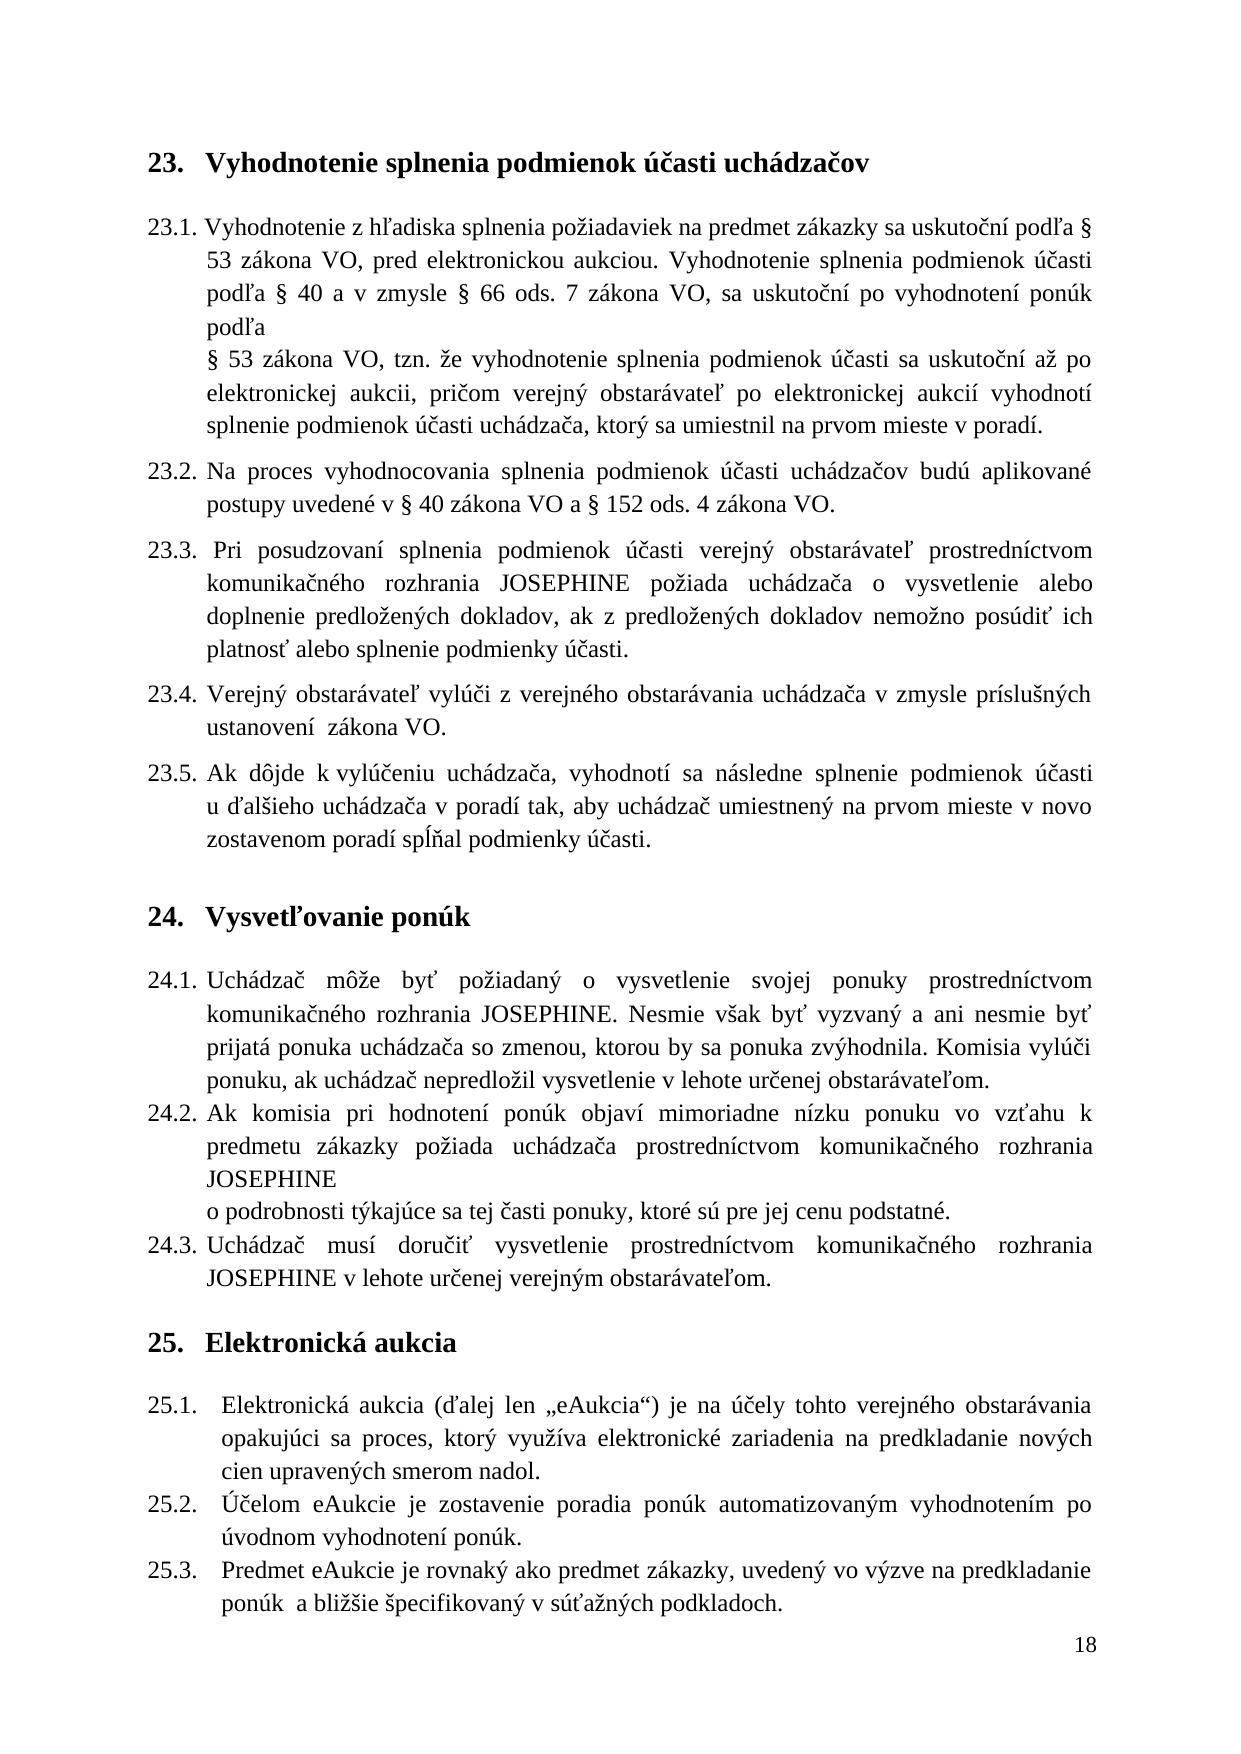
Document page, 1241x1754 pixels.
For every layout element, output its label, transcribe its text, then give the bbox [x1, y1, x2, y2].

list Ak komisia pri hodnotení ponúk objaví mimoriadne nízku ponuku vo vzťahu k predmetu zákazky požiada uchádzača prostredníctvom komunikačného rozhrania JOSEPHINE [147, 1098, 1093, 1192]
list Na proces vyhodnocovania splnenia podmienok účasti uchádzačov budú aplikované postupy uvedené v § 40 zákona VO a § 152 ods. 4 zákona VO. [147, 456, 1092, 518]
list Verejný obstarávateľ vylúči z verejného obstarávania uchádzača v zmysle príslušných ustanovení zákona VO. [147, 679, 1092, 741]
subtitle Vysvetľovanie ponúk [147, 899, 1113, 932]
list Vyhodnotenie z hľadiska splnenia požiadaviek na predmet zákazky sa uskutoční podľa § 53 zákona VO, pred elektronickou aukciou. Vyhodnotenie splnenia podmienok účasti podľa § 40 a v zmysle § 66 ods. 7 zákona VO, sa uskutoční po vyhodnotení ponúk podľa [147, 212, 1093, 340]
list Uchádzač môže byť požiadaný o vysvetlenie svojej ponuky prostredníctvom komunikačného rozhrania JOSEPHINE. Nesmie však byť vyzvaný a ani nesmie byť prijatá ponuka uchádzača so zmenou, ktorou by sa ponuka zvýhodnila. Komisia vylúči ponuku, ak uchádzač nepredložil vysvetlenie v lehote určenej obstarávateľom. [147, 966, 1092, 1093]
list Účelom eAukcie je zostavenie poradia ponúk automatizovaným vyhodnotením po úvodnom vyhodnotení ponúk. [147, 1489, 1092, 1551]
list Pri posudzovaní splnenia podmienok účasti verejný obstarávateľ prostredníctvom komunikačného rozhrania JOSEPHINE požiada uchádzača o vysvetlenie alebo doplnenie predložených dokladov, ak z predložených dokladov nemožno posúdiť ich platnosť alebo splnenie podmienky účasti. [147, 535, 1093, 662]
text § 53 zákona VO, tzn. že vyhodnotenie splnenia podmienok účasti sa uskutoční až po elektronickej aukcii, pričom verejný obstarávateľ po elektronickej aukcií vyhodnotí splnenie podmienok účasti uchádzača, ktorý sa umiestnil na prvom mieste v poradí. [206, 344, 1092, 439]
list Predmet eAukcie je rovnaký ako predmet zákazky, uvedený vo výzve na predkladanie ponúk a bližšie špecifikovaný v súťažných podkladoch. [147, 1555, 1092, 1617]
list Uchádzač musí doručiť vysvetlenie prostredníctvom komunikačného rozhrania JOSEPHINE v lehote určenej verejným obstarávateľom. [147, 1230, 1093, 1292]
subtitle Vyhodnotenie splnenia podmienok účasti uchádzačov [147, 145, 1113, 179]
list Ak dôjde k vylúčeniu uchádzača, vyhodnotí sa následne splnenie podmienok účasti u ďalšieho uchádzača v poradí tak, aby uchádzač umiestnený na prvom mieste v novo zostavenom poradí spĺňal podmienky účasti. [147, 758, 1093, 853]
list Elektronická aukcia (ďalej len „eAukcia“) je na účely tohto verejného obstarávania opakujúci sa proces, ktorý využíva elektronické zariadenia na predkladanie nových cien upravených smerom nadol. [147, 1390, 1092, 1485]
subtitle Elektronická aukcia [147, 1325, 1113, 1358]
text o podrobnosti týkajúce sa tej časti ponuky, ktoré sú pre jej cenu podstatné. [206, 1197, 1113, 1225]
